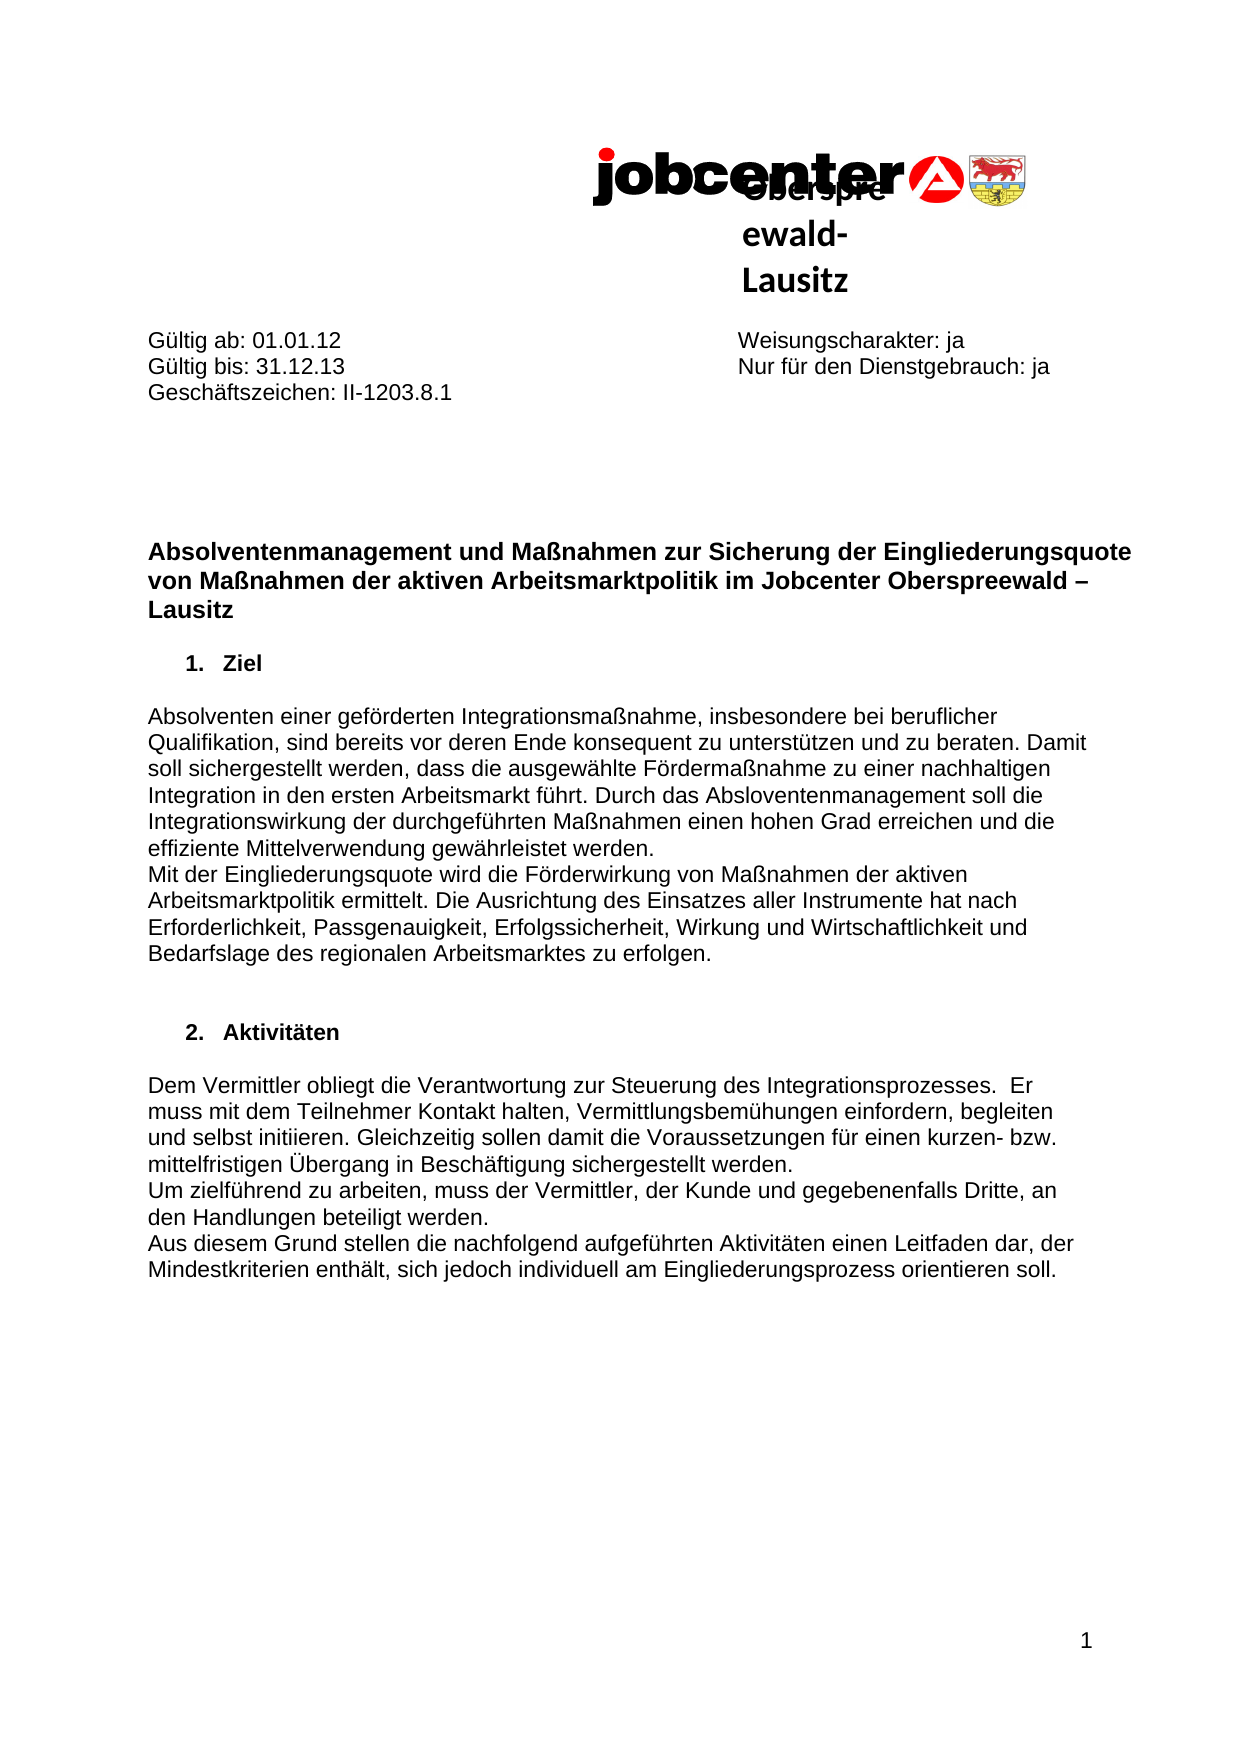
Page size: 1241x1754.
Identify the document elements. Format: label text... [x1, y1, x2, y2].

picture [909, 156, 964, 203]
picture [968, 152, 1028, 209]
list Aktivitäten [185, 1019, 1093, 1045]
text Geschäftszeichen: II-1203.8.1 [148, 379, 1093, 406]
text Gültig bis: 31.12.13 Nur für den Dienstgebrauch: ja [148, 353, 1093, 379]
list Ziel [185, 650, 1093, 676]
table_header Absolventenmanagement und Maßnahmen zur Sicherung der Eingliederungsquote von Maßnahmen der aktiven Arbeitsmarktpolitik im Jobcenter Oberspreewald –Lausitz [140, 538, 1167, 624]
text Gültig ab: 01.01.12 Weisungscharakter: ja [148, 327, 1093, 353]
list Aus diesem Grund stellen die nachfolgend aufgeführten Aktivitäten einen Leitfaden dar, der Mindestkriterien enthält, sich jedoch individuell am Eingliederungsprozess orientieren soll. [148, 1230, 1093, 1282]
list Um zielführend zu arbeiten, muss der Vermittler, der Kunde und gegebenenfalls Dritte, an den Handlungen beteiligt werden. [148, 1177, 1093, 1230]
list Absolventen einer geförderten Integrationsmaßnahme, insbesondere bei beruflicher Qualifikation, sind bereits vor deren Ende konsequent zu unterstützen und zu beraten. Damit soll sichergestellt werden, dass die ausgewählte Fördermaßnahme zu einer nachhaltigen Integration in den ersten Arbeitsmarkt führt. Durch das Absloventenmanagement soll die Integrationswirkung der durchgeführten Maßnahmen einen hohen Grad erreichen und die effiziente Mittelverwendung gewährleistet werden. [148, 703, 1093, 861]
list Dem Vermittler obliegt die Verantwortung zur Steuerung des Integrationsprozesses. Er muss mit dem Teilnehmer Kontakt halten, Vermittlungsbemühungen einfordern, begleiten und selbst initiieren. Gleichzeitig sollen damit die Voraussetzungen für einen kurzen- bzw. mittelfristigen Übergang in Beschäftigung sichergestellt werden. [148, 1072, 1093, 1177]
list Mit der Eingliederungsquote wird die Förderwirkung von Maßnahmen der aktiven Arbeitsmarktpolitik ermittelt. Die Ausrichtung des Einsatzes aller Instrumente hat nach Erforderlichkeit, Passgenauigkeit, Erfolgssicherheit, Wirkung und Wirtschaftlichkeit und Bedarfslage des regionalen Arbeitsmarktes zu erfolgen. [148, 861, 1093, 966]
